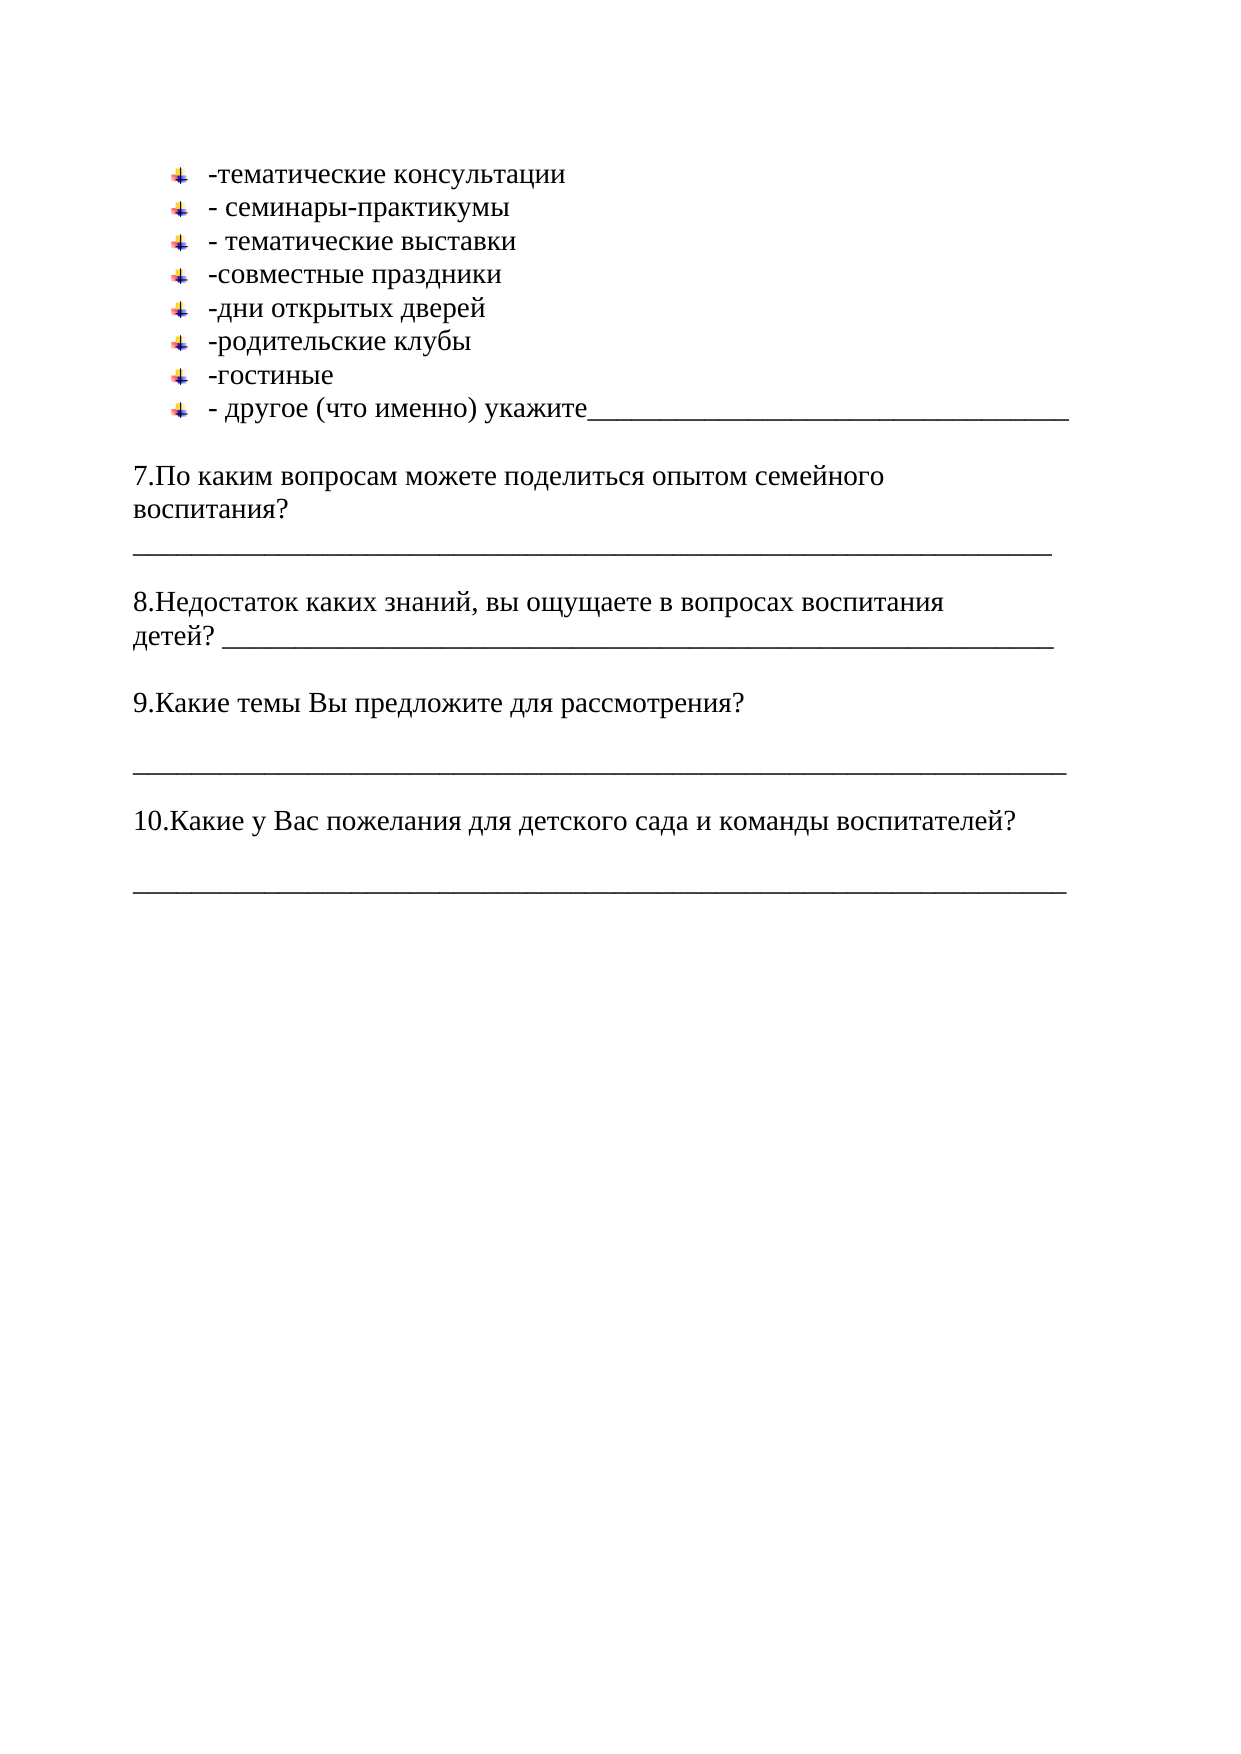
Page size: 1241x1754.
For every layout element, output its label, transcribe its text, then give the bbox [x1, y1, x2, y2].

text 9.Какие темы Вы предложите для рассмотрения? [133, 685, 1122, 718]
list -тематические консультации [170, 156, 1122, 189]
picture [171, 334, 188, 351]
picture [171, 300, 188, 318]
list - семинары-практикумы [170, 189, 1122, 223]
list -совместные праздники [170, 256, 1122, 290]
list - тематические выставки [170, 223, 1122, 256]
picture [171, 267, 188, 284]
text 8.Недостаток каких знаний, вы ощущаете в вопросах воспитания [133, 584, 1122, 618]
list - другое (что именно) укажите_________________________________ [170, 391, 1122, 424]
picture [171, 401, 188, 418]
picture [171, 166, 188, 184]
text детей? _________________________________________________________ [133, 618, 1122, 651]
text _______________________________________________________________ [133, 525, 1122, 558]
text 7.По каким вопросам можете поделиться опытом семейного [133, 458, 1122, 491]
picture [171, 367, 188, 385]
picture [171, 233, 188, 251]
list -гостиные [170, 357, 1122, 391]
text ________________________________________________________________ [133, 744, 1122, 778]
list -дни открытых дверей [170, 290, 1122, 323]
text ________________________________________________________________ [133, 863, 1122, 896]
list -родительские клубы [170, 323, 1122, 357]
text 10.Какие у Вас пожелания для детского сада и команды воспитателей? [133, 803, 1122, 837]
text воспитания? [133, 491, 1122, 525]
picture [171, 200, 188, 217]
